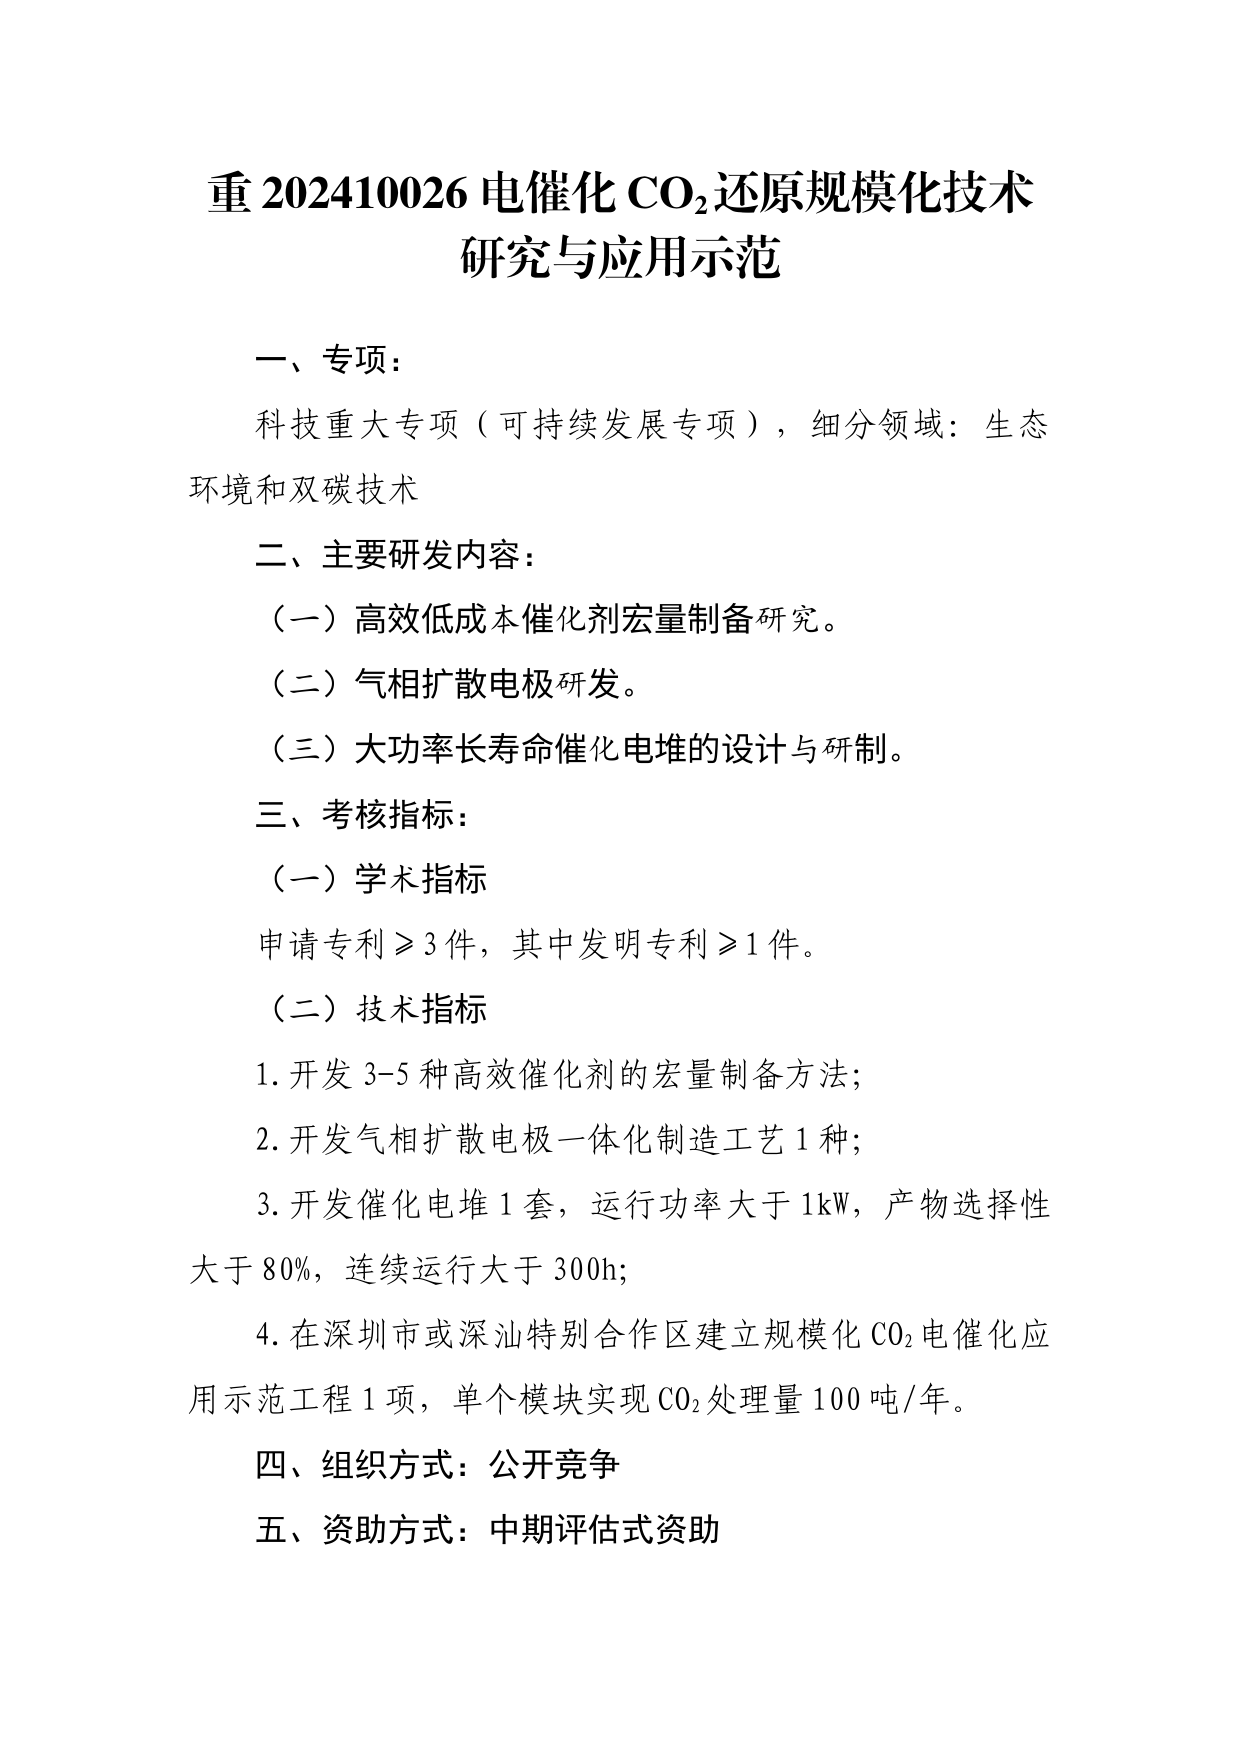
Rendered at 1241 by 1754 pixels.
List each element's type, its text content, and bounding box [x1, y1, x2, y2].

subtitle （一）学术指标 [187, 844, 1053, 909]
subtitle 二、主要研发内容： [187, 519, 1053, 584]
subtitle 4.在深圳市或深汕特别合作区建立规模化CO2电催化应用示范工程1项，单个模块实现CO2处理量100吨/年。 [187, 1299, 1053, 1429]
subtitle （二）气相扩散电极研发。 [187, 649, 1053, 714]
subtitle 3.开发催化电堆1套，运行功率大于1kW，产物选择性大于80%，连续运行大于300h； [187, 1169, 1053, 1299]
list 科技重大专项（可持续发展专项），细分领域：生态环境和双碳技术 [187, 389, 1053, 519]
subtitle 一、专项： [187, 324, 1053, 389]
subtitle 2.开发气相扩散电极一体化制造工艺1种； [187, 1104, 1053, 1169]
subtitle 重202410026 电催化CO2还原规模化技术研究与应用示范 [187, 162, 1053, 292]
subtitle （一）高效低成本催化剂宏量制备研究。 [187, 584, 1053, 649]
subtitle 三、考核指标： [187, 779, 1053, 844]
subtitle 四、组织方式：公开竞争 [187, 1429, 1053, 1494]
subtitle （三）大功率长寿命催化电堆的设计与研制。 [187, 714, 1053, 779]
subtitle 1.开发3-5种高效催化剂的宏量制备方法； [187, 1039, 1053, 1104]
subtitle 申请专利≥3件，其中发明专利≥1件。 [187, 909, 1053, 974]
subtitle 五、资助方式：中期评估式资助 [187, 1494, 1053, 1559]
subtitle （二）技术指标 [187, 974, 1053, 1039]
